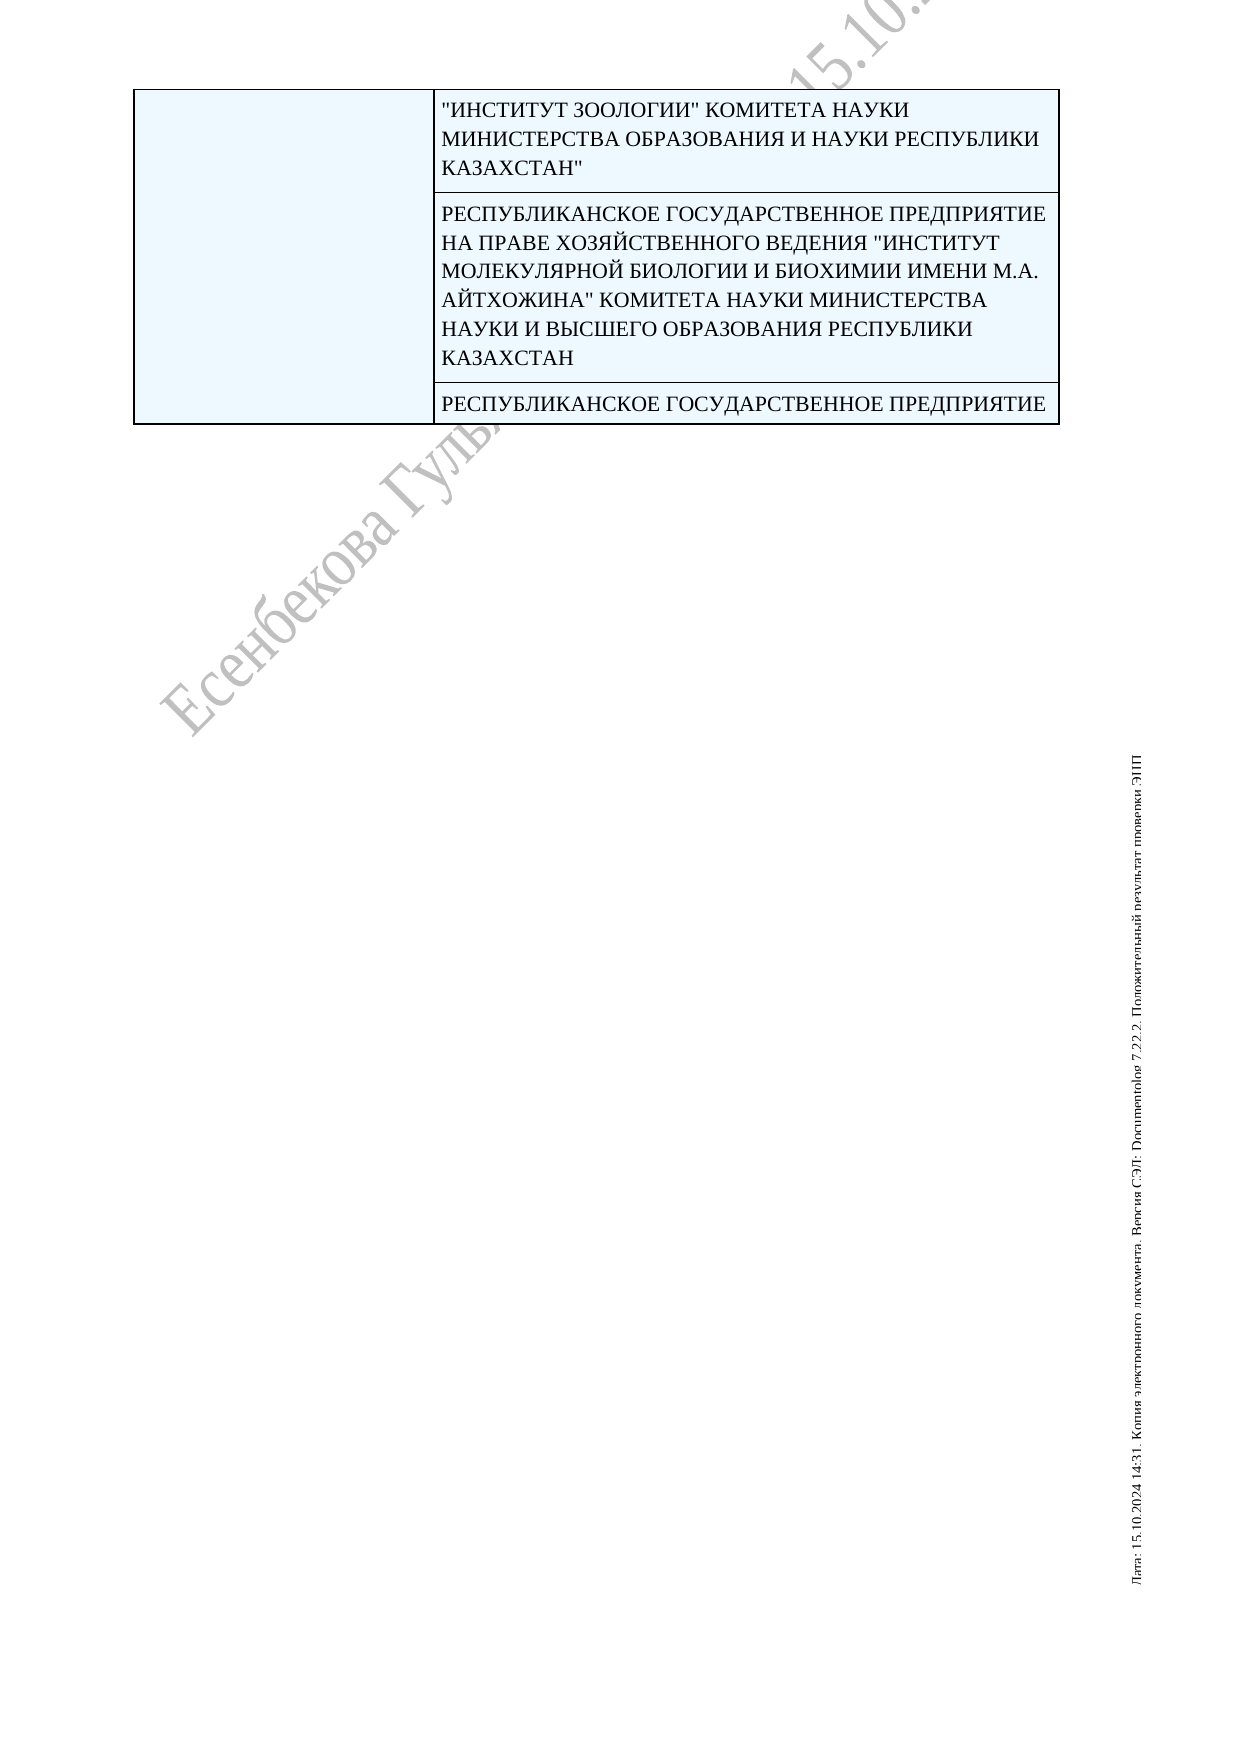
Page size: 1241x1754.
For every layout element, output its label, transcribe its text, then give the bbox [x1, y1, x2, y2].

table_cell РЕСПУБЛИКАНСКОЕ ГОСУДАРСТВЕННОЕ ПРЕДПРИЯТИЕ НА ПРАВЕ ХОЗЯЙСТВЕННОГО ВЕДЕНИЯ "ИНСТИТУТ ПРОБЛЕМ ГОРЕНИЯ" КОМИТЕТА НАУКИ МИНИСТЕРСТВА ОБРАЗОВАНИЯ И НАУКИ РЕСПУБЛИКИ КАЗАХСТАН [435, 383, 1058, 423]
table_cell "РЕСПУБЛИКАНСКОЕ ГОСУДАРСТВЕННОЕ ПРЕДПРИЯТИЕ НА ПРАВЕ ХОЗЯЙСТВЕННОГО ВЕДЕНИЯ "ИНСТИТУТ ЗООЛОГИИ" КОМИТЕТА НАУКИ МИНИСТЕРСТВА ОБРАЗОВАНИЯ И НАУКИ РЕСПУБЛИКИ КАЗАХСТАН" [435, 90, 1058, 192]
table_cell РЕСПУБЛИКАНСКОЕ ГОСУДАРСТВЕННОЕ ПРЕДПРИЯТИЕ НА ПРАВЕ ХОЗЯЙСТВЕННОГО ВЕДЕНИЯ "ИНСТИТУТ МОЛЕКУЛЯРНОЙ БИОЛОГИИ И БИОХИМИИ ИМЕНИ М.А. АЙТХОЖИНА" КОМИТЕТА НАУКИ МИНИСТЕРСТВА НАУКИ И ВЫСШЕГО ОБРАЗОВАНИЯ РЕСПУБЛИКИ КАЗАХСТАН [435, 193, 1058, 382]
